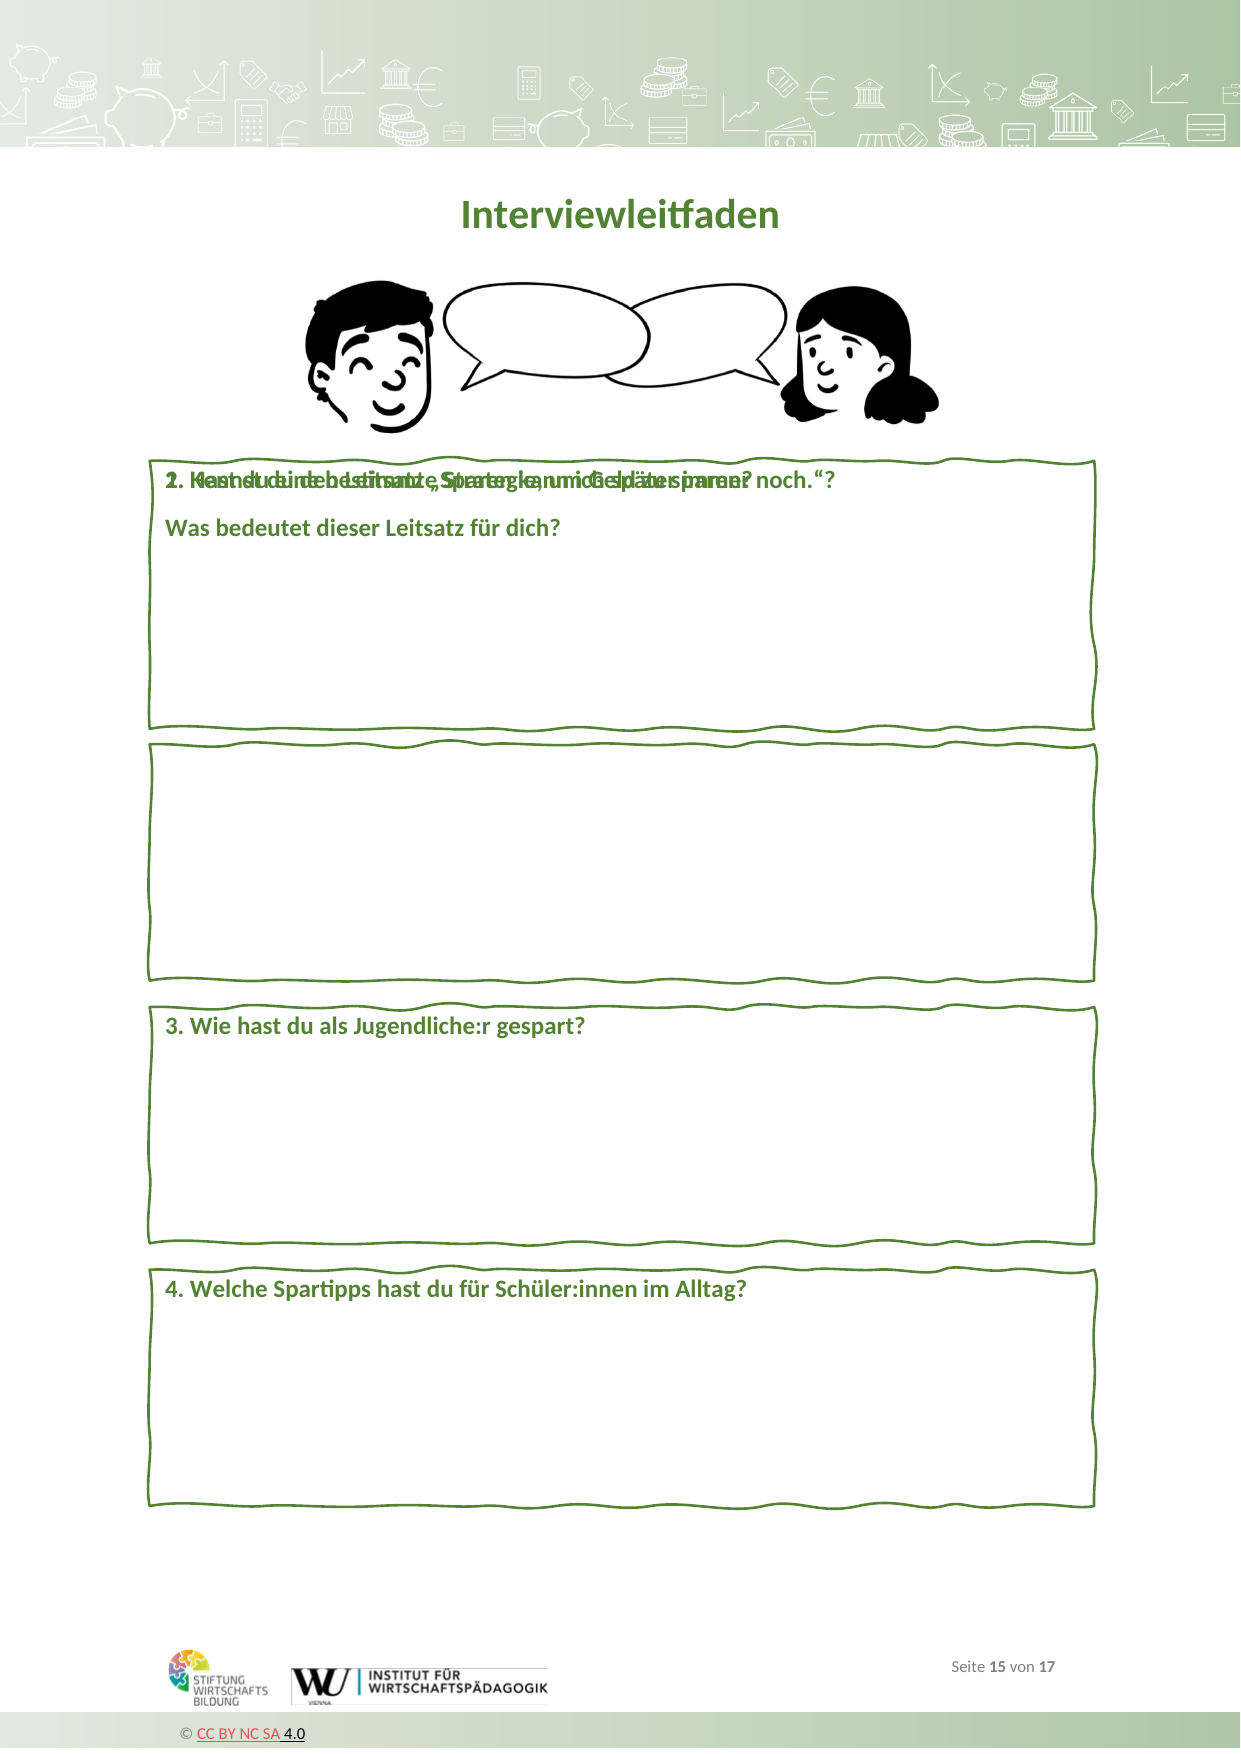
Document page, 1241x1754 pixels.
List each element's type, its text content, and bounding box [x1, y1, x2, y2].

picture [0, 0, 1241, 147]
picture [0, 1712, 1241, 1748]
picture [283, 258, 957, 437]
text Interviewleitfaden [148, 188, 1093, 238]
picture [168, 1649, 548, 1707]
